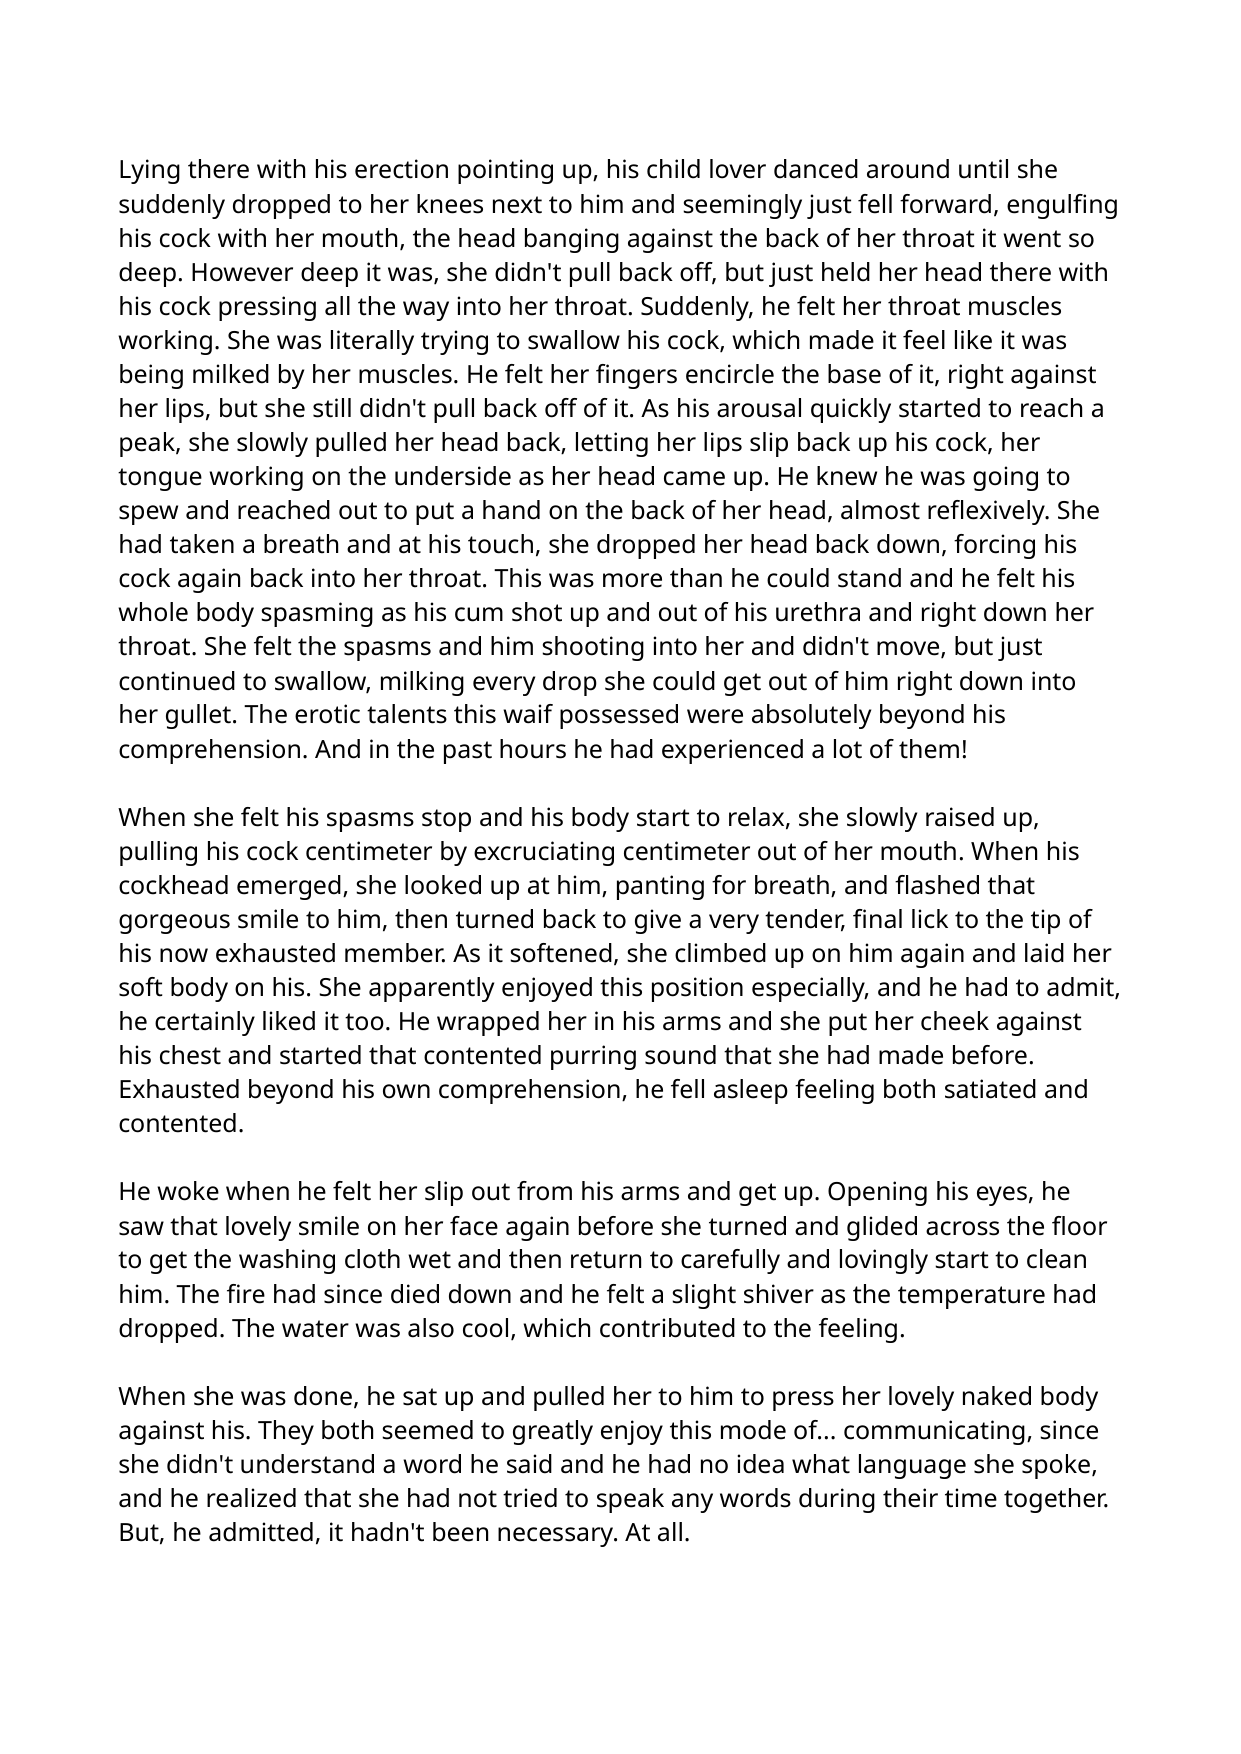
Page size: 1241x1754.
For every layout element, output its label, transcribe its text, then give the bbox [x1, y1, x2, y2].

text When she was done, he sat up and pulled her to him to press her lovely naked body against his. They both seemed to greatly enjoy this mode of... communicating, since she didn't understand a word he said and he had no idea what language she spoke, and he realized that she had not tried to speak any words during their time together. But, he admitted, it hadn't been necessary. At all. [118, 1378, 1122, 1549]
text Lying there with his erection pointing up, his child lover danced around until she suddenly dropped to her knees next to him and seemingly just fell forward, engulfing his cock with her mouth, the head banging against the back of her throat it went so deep. However deep it was, she didn't pull back off, but just held her head there with his cock pressing all the way into her throat. Suddenly, he felt her throat muscles working. She was literally trying to swallow his cock, which made it feel like it was being milked by her muscles. He felt her fingers encircle the base of it, right against her lips, but she still didn't pull back off of it. As his arousal quickly started to reach a peak, she slowly pulled her head back, letting her lips slip back up his cock, her tongue working on the underside as her head came up. He knew he was going to spew and reached out to put a hand on the back of her head, almost reflexively. She had taken a breath and at his touch, she dropped her head back down, forcing his cock again back into her throat. This was more than he could stand and he felt his whole body spasming as his cum shot up and out of his urethra and right down her throat. She felt the spasms and him shooting into her and didn't move, but just continued to swallow, milking every drop she could get out of him right down into her gullet. The erotic talents this waif possessed were absolutely beyond his comprehension. And in the past hours he had experienced a lot of them! [118, 152, 1122, 765]
text When she felt his spasms stop and his body start to relax, she slowly raised up, pulling his cock centimeter by excruciating centimeter out of her mouth. When his cockhead emerged, she looked up at him, panting for breath, and flashed that gorgeous smile to him, then turned back to give a very tender, final lick to the tip of his now exhausted member. As it softened, she climbed up on him again and laid her soft body on his. She apparently enjoyed this position especially, and he had to admit, he certainly liked it too. He wrapped her in his arms and she put her cheek against his chest and started that contented purring sound that she had made before. Exhausted beyond his own comprehension, he fell asleep feeling both satiated and contented. [118, 799, 1122, 1140]
text He woke when he felt her slip out from his arms and get up. Opening his eyes, he saw that lovely smile on her face again before she turned and glided across the floor to get the washing cloth wet and then return to carefully and lovingly start to clean him. The fire had since died down and he felt a slight shiver as the temperature had dropped. The water was also cool, which contributed to the feeling. [118, 1174, 1122, 1344]
